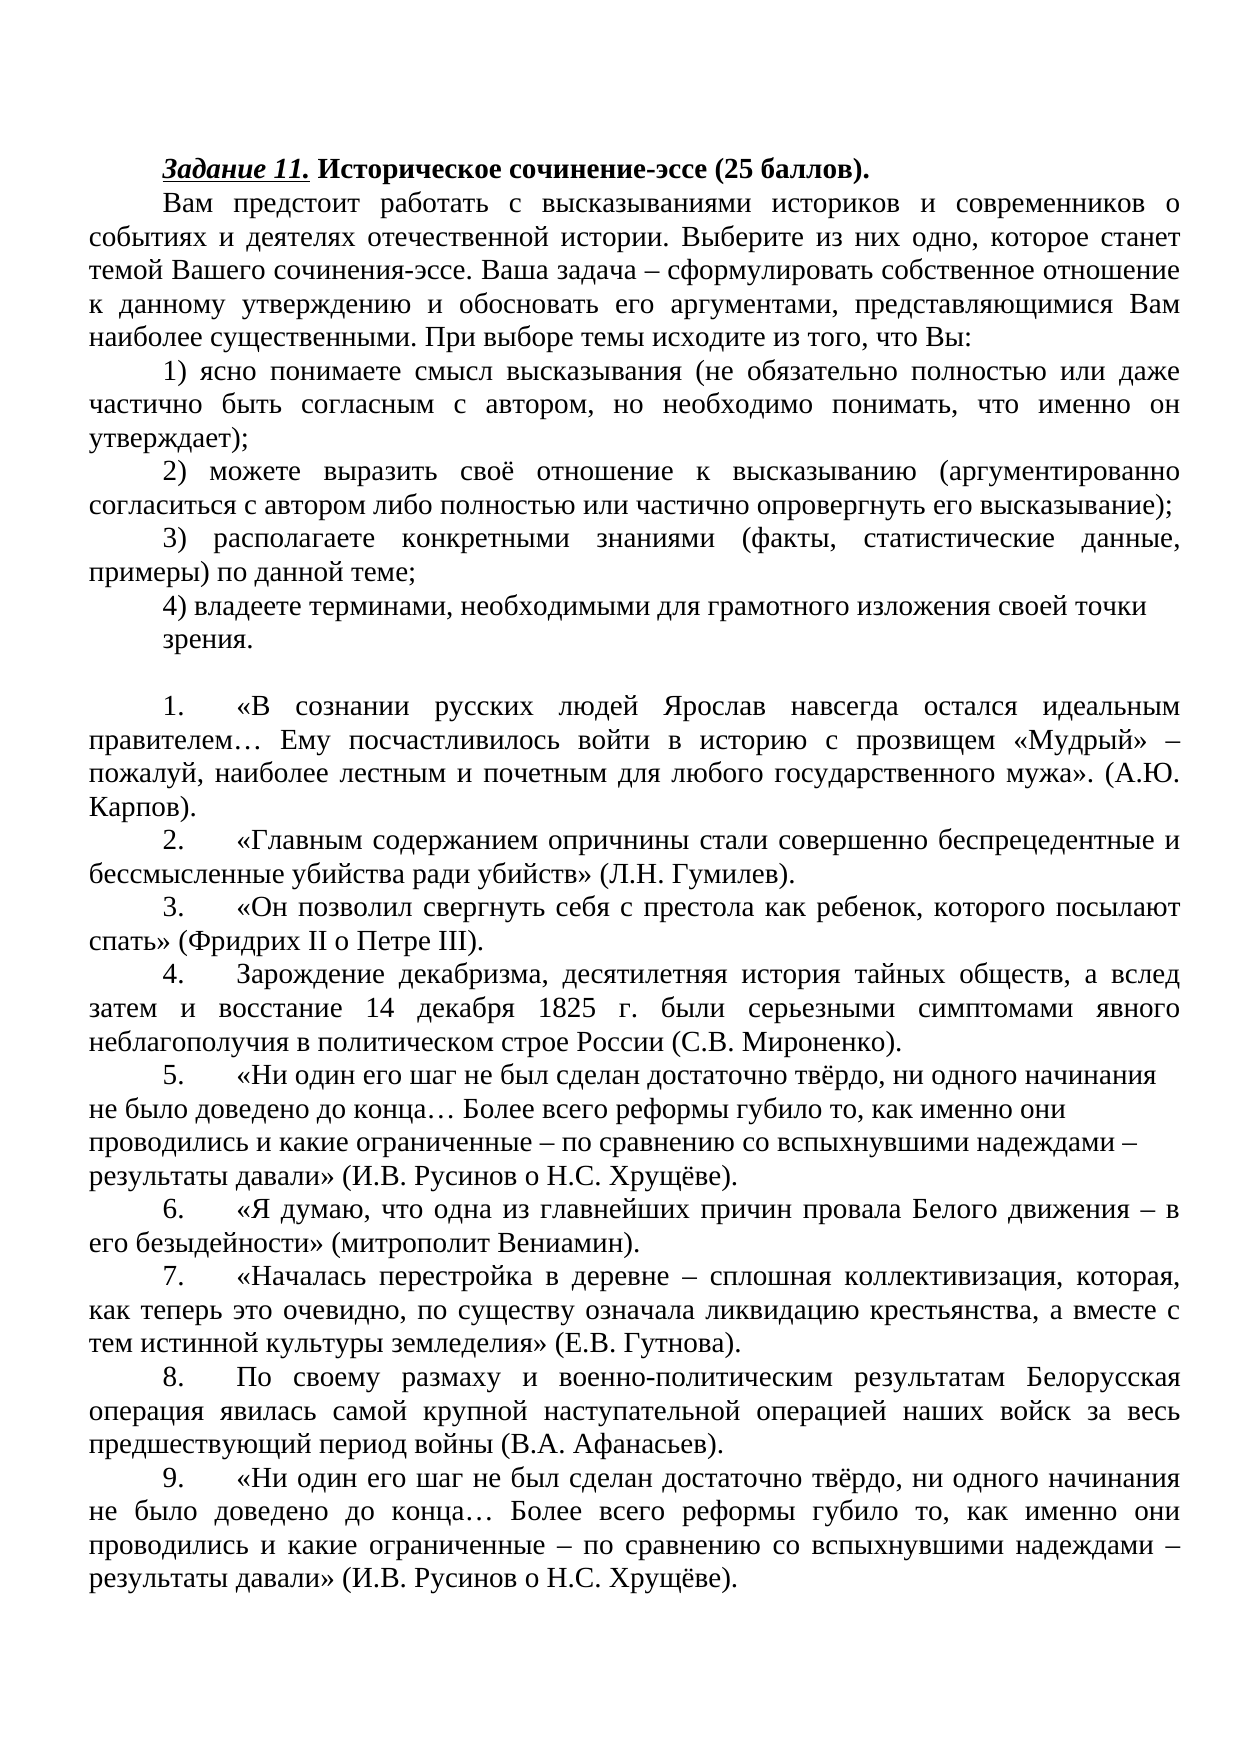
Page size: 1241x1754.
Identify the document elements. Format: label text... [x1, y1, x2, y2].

list «Главным содержанием опричнины стали совершенно беспрецедентные и бессмысленные убийства ради убийств» (Л.Н. Гумилев). [89, 822, 1181, 889]
text 3) располагаете конкретными знаниями (факты, статистические данные, примеры) по данной теме; [89, 521, 1181, 588]
text 2) можете выразить своё отношение к высказыванию (аргументированно согласиться с автором либо полностью или частично опровергнуть его высказывание); [89, 453, 1181, 521]
text 4) владеете терминами, необходимыми для грамотного изложения своей точки [89, 588, 1181, 621]
list Зарождение декабризма, десятилетняя история тайных обществ, а вслед затем и восстание 14 декабря 1825 г. были серьезными симптомами явного неблагополучия в политическом строе России (С.В. Мироненко). [89, 957, 1181, 1057]
text Вам предстоит работать с высказываниями историков и современников о событиях и деятелях отечественной истории. Выберите из них одно, которое станет темой Вашего сочинения-эссе. Ваша задача – сформулировать собственное отношение к данному утверждению и обосновать его аргументами, представляющимися Вам наиболее существенными. При выборе темы исходите из того, что Вы: [89, 185, 1181, 353]
list «Ни один его шаг не был сделан достаточно твёрдо, ни одного начинания не было доведено до конца… Более всего реформы губило то, как именно они проводились и какие ограниченные – по сравнению со вспыхнувшими надеждами – результаты давали» (И.В. Русинов о Н.С. Хрущёве). [89, 1460, 1181, 1594]
list «Он позволил свергнуть себя с престола как ребенок, которого посылают спать» (Фридрих II о Петре III). [89, 889, 1181, 957]
list «Ни один его шаг не был сделан достаточно твёрдо, ни одного начинания не было доведено до конца… Более всего реформы губило то, как именно они проводились и какие ограниченные – по сравнению со вспыхнувшими надеждами – результаты давали» (И.В. Русинов о Н.С. Хрущёве). [89, 1057, 1181, 1191]
text 1) ясно понимаете смысл высказывания (не обязательно полностью или даже частично быть согласным с автором, но необходимо понимать, что именно он утверждает); [89, 353, 1181, 453]
list По своему размаху и военно-политическим результатам Белорусская операция явилась самой крупной наступательной операцией наших войск за весь предшествующий период войны (В.А. Афанасьев). [89, 1359, 1181, 1460]
list «В сознании русских людей Ярослав навсегда остался идеальным правителем… Ему посчастливилось войти в историю с прозвищем «Мудрый» – пожалуй, наиболее лестным и почетным для любого государственного мужа». (А.Ю. Карпов). [89, 688, 1181, 822]
text зрения. [89, 621, 1181, 655]
text Задание 11. Историческое сочинение-эссе (25 баллов). [89, 152, 1181, 185]
list «Я думаю, что одна из главнейших причин провала Белого движения – в его безыдейности» (митрополит Вениамин). [89, 1191, 1181, 1258]
list «Началась перестройка в деревне – сплошная коллективизация, которая, как теперь это очевидно, по существу означала ликвидацию крестьянства, а вместе с тем истинной культуры земледелия» (Е.В. Гутнова). [89, 1258, 1181, 1359]
